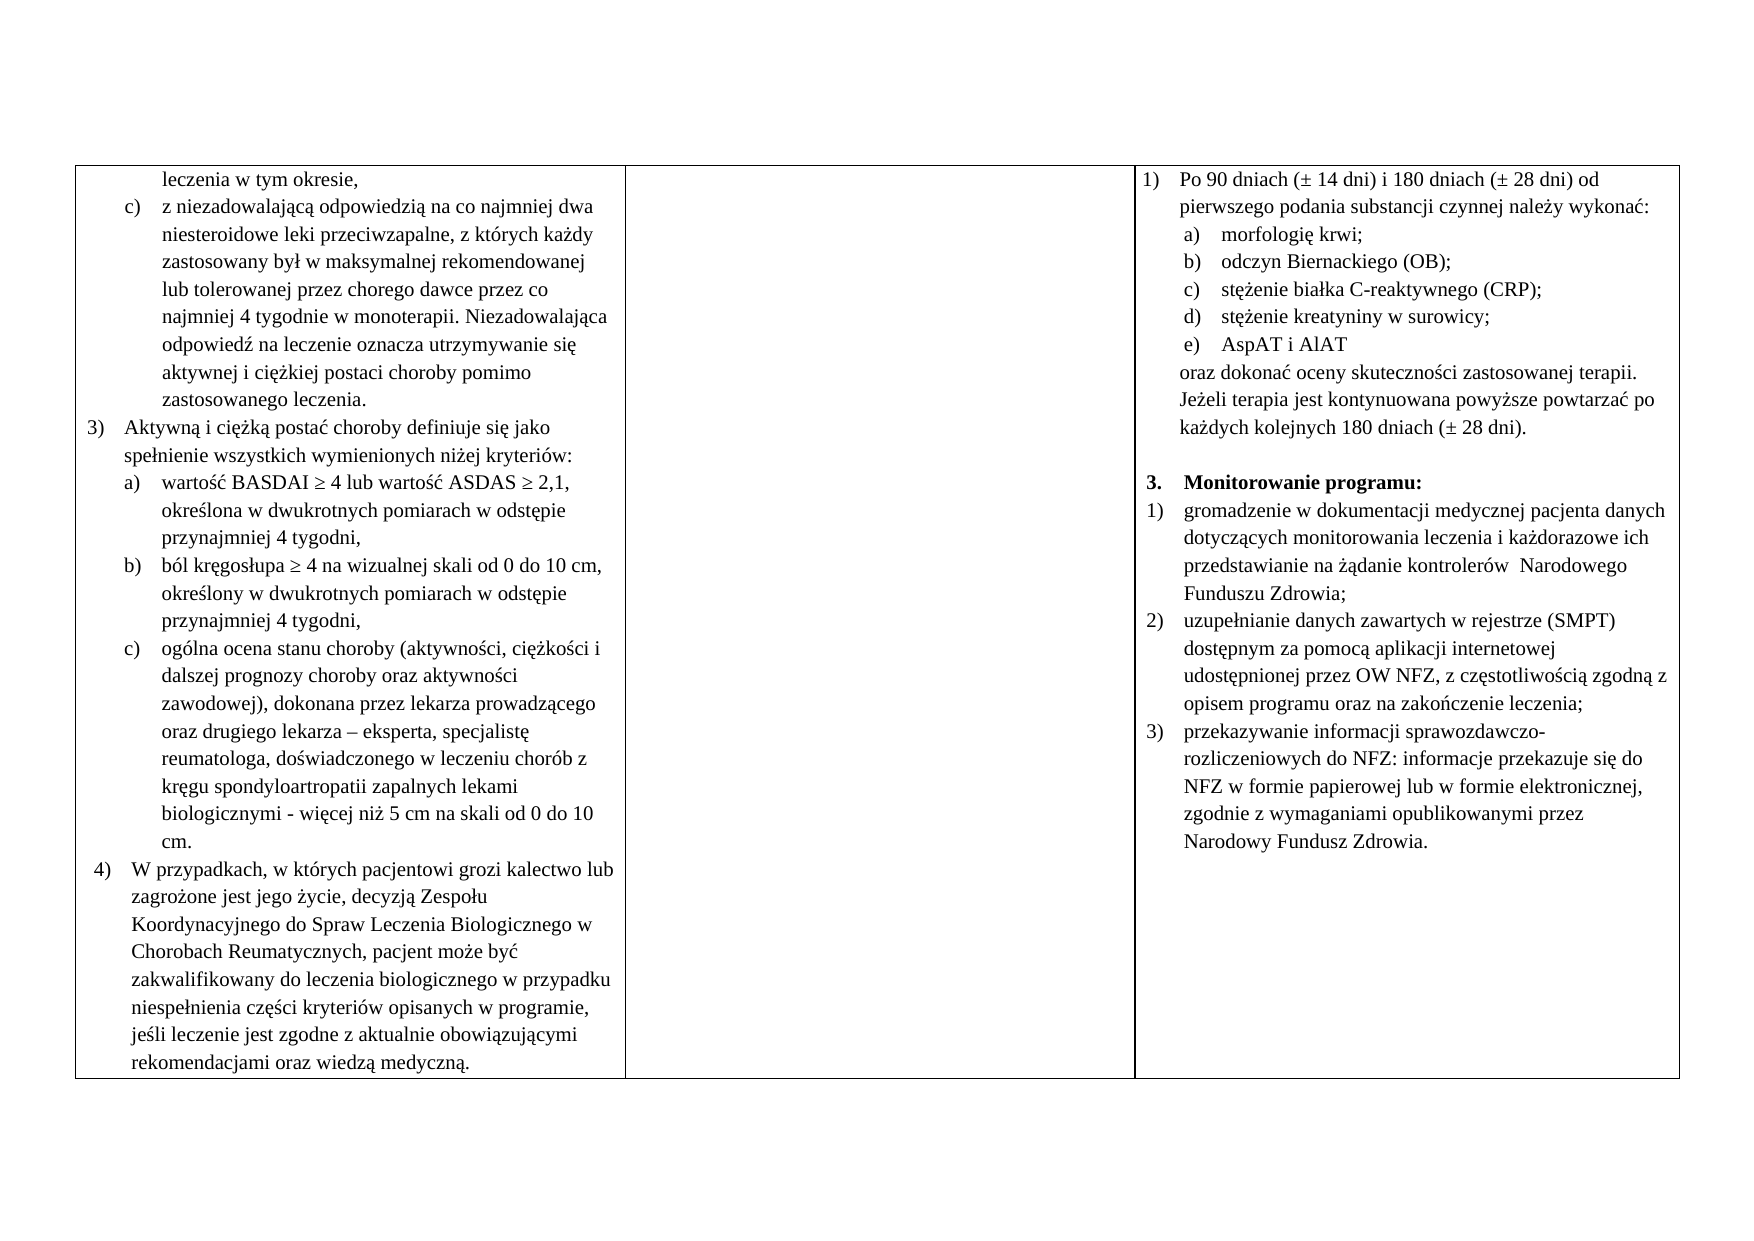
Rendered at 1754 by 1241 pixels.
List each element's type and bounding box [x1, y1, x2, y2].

table_cell [626, 166, 1134, 1078]
table_cell [76, 166, 625, 1078]
table_cell [1136, 166, 1679, 1078]
